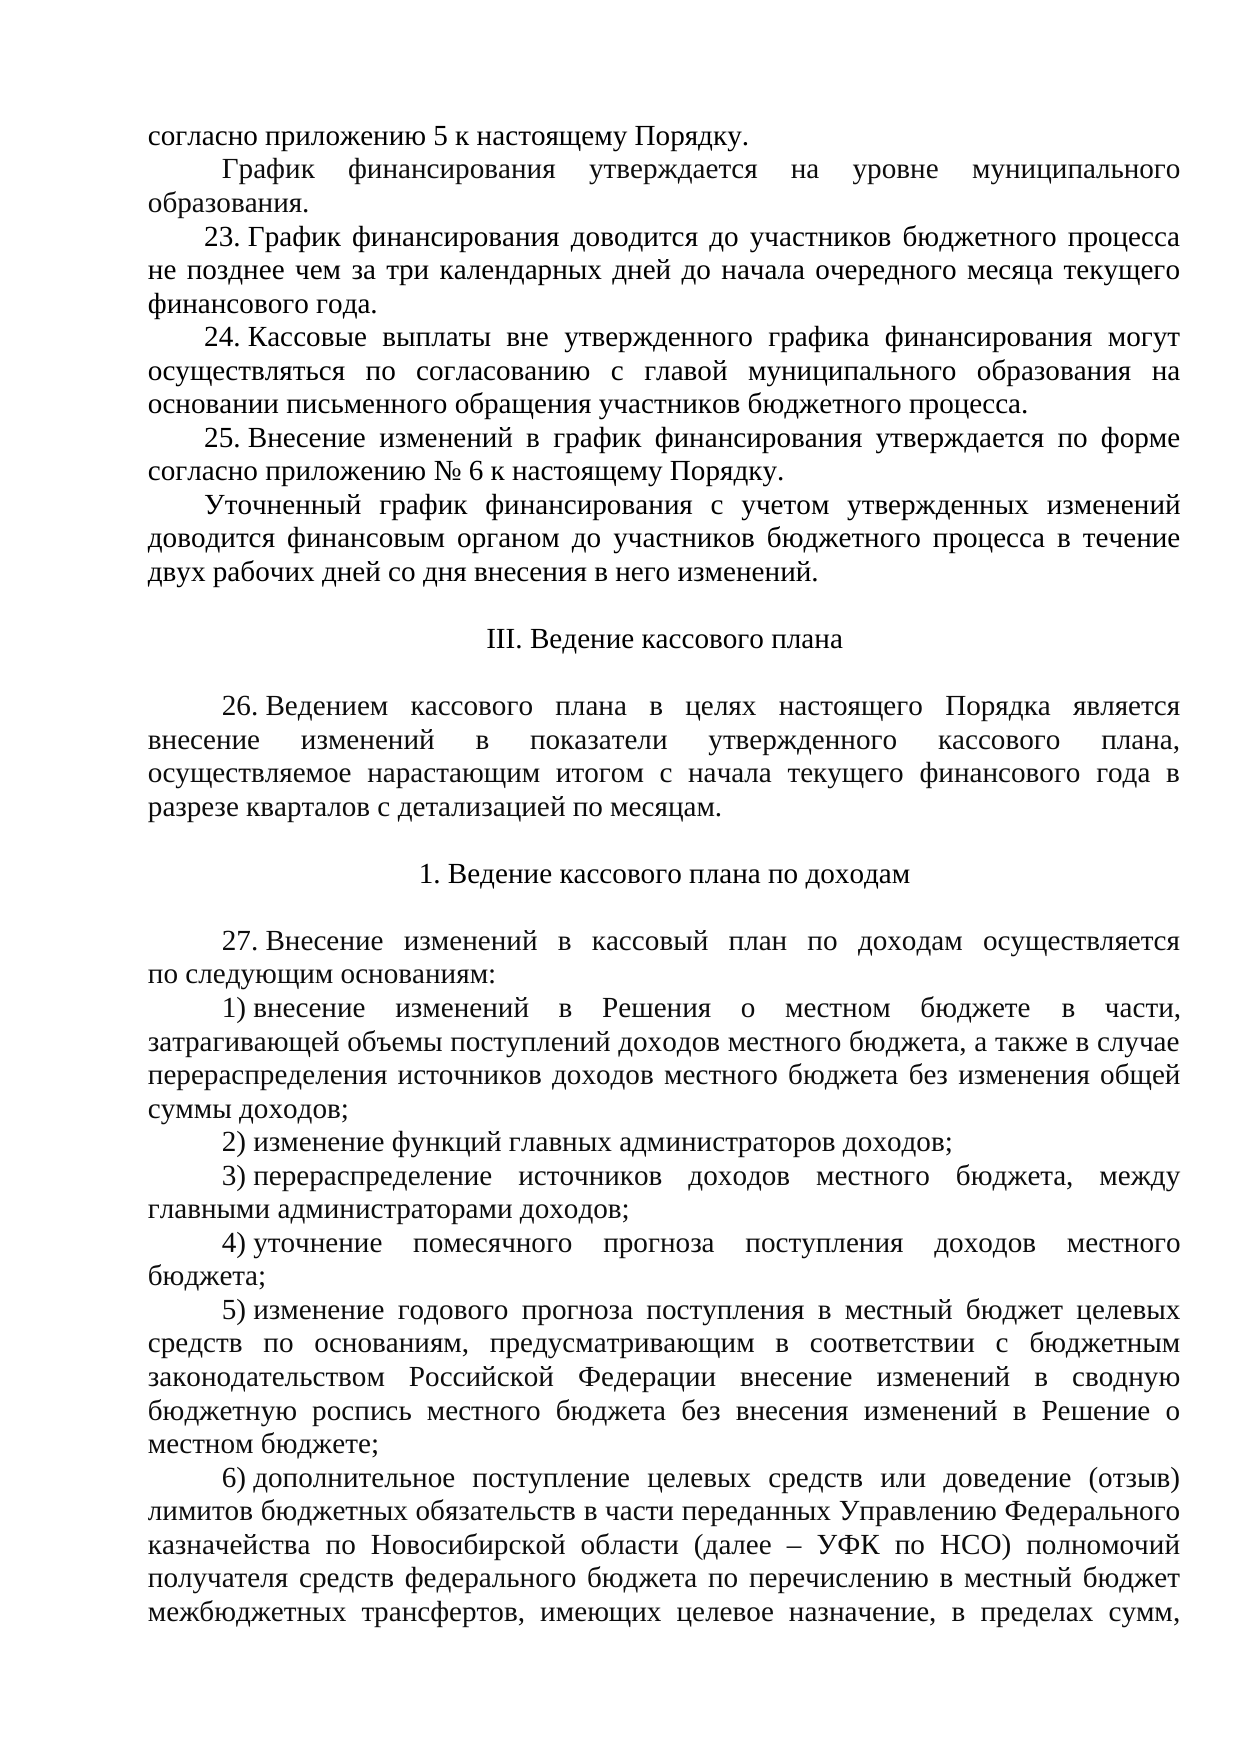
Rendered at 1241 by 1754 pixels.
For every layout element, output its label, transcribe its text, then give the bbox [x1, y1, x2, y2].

text 2) изменение функций главных администраторов доходов; [148, 1124, 1181, 1158]
text 3) перераспределение источников доходов местного бюджета, между главными администраторами доходов; [148, 1158, 1181, 1225]
text 23. График финансирования доводится до участников бюджетного процесса не позднее чем за три календарных дней до начала очередного месяца текущего финансового года. [148, 219, 1181, 319]
text Уточненный график финансирования с учетом утвержденных изменений доводится финансовым органом до участников бюджетного процесса в течение двух рабочих дней со дня внесения в него изменений. [148, 487, 1181, 588]
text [148, 118, 1181, 152]
text 5) изменение годового прогноза поступления в местный бюджет целевых средств по основаниям, предусматривающим в соответствии с бюджетным законодательством Российской Федерации внесение изменений в сводную бюджетную роспись местного бюджета без внесения изменений в Решение о местном бюджете; [148, 1292, 1181, 1460]
text 24. Кассовые выплаты вне утвержденного графика финансирования могут осуществляться по согласованию с главой муниципального образования на основании письменного обращения участников бюджетного процесса. [148, 319, 1181, 420]
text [148, 1460, 1181, 1627]
text 1) внесение изменений в Решения о местном бюджете в части, затрагивающей объемы поступлений доходов местного бюджета, а также в случае перераспределения источников доходов местного бюджета без изменения общей суммы доходов; [148, 990, 1181, 1124]
text 1. Ведение кассового плана по доходам [148, 856, 1181, 889]
text 27. Внесение изменений в кассовый план по доходам осуществляется по следующим основаниям: [148, 923, 1181, 990]
text III. Ведение кассового плана [148, 621, 1181, 655]
text График финансирования утверждается на уровне муниципального образования. [148, 152, 1181, 219]
text 4) уточнение помесячного прогноза поступления доходов местного бюджета; [148, 1225, 1181, 1292]
text 26. Ведением кассового плана в целях настоящего Порядка является внесение изменений в показатели утвержденного кассового плана, осуществляемое нарастающим итогом с начала текущего финансового года в разрезе кварталов с детализацией по месяцам. [148, 688, 1181, 822]
text 25. Внесение изменений в график финансирования утверждается по форме согласно приложению № 6 к настоящему Порядку. [148, 420, 1181, 487]
